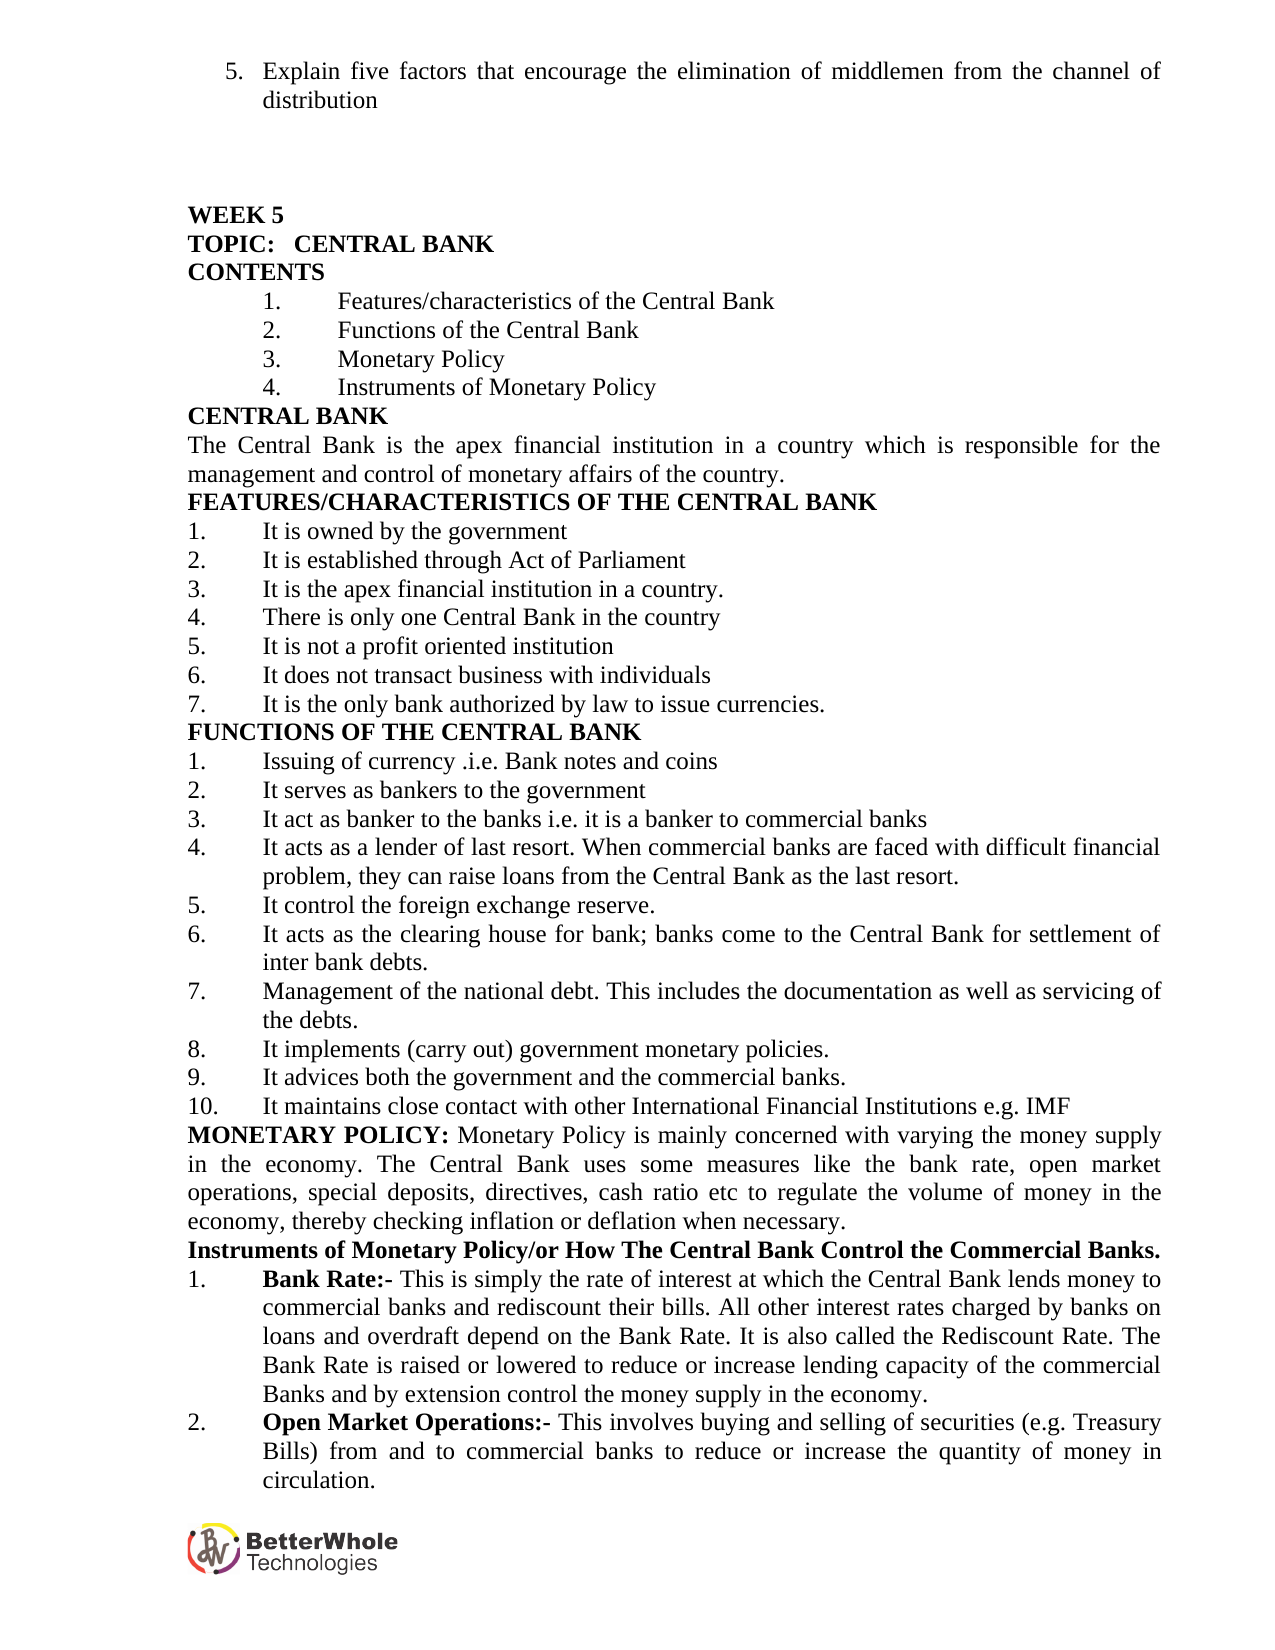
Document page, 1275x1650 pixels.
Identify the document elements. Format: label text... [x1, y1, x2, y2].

text CONTENTS [187, 257, 1162, 286]
text 6. It acts as the clearing house for bank; banks come to the Central Bank for settlement of inter bank debts. [187, 919, 1162, 976]
text 1. Features/characteristics of the Central Bank [187, 286, 1162, 315]
text 4. There is only one Central Bank in the country [187, 602, 1162, 631]
text 2. It serves as bankers to the government [187, 775, 1162, 804]
picture [187, 1523, 398, 1575]
text The Central Bank is the apex financial institution in a country which is responsible for the management and control of monetary affairs of the country. [187, 430, 1162, 487]
text 3. Monetary Policy [187, 344, 1162, 372]
text 1. Issuing of currency .i.e. Bank notes and coins [187, 746, 1162, 775]
text 5. It control the foreign exchange reserve. [187, 890, 1162, 919]
text Instruments of Monetary Policy/or How The Central Bank Control the Commercial Banks. [187, 1235, 1162, 1264]
text 10. It maintains close contact with other International Financial Institutions e.g. IMF [187, 1091, 1162, 1120]
text FUNCTIONS OF THE CENTRAL BANK [187, 717, 1162, 746]
text 8. It implements (carry out) government monetary policies. [187, 1034, 1162, 1062]
text 2. Functions of the Central Bank [187, 315, 1162, 344]
text CENTRAL BANK [187, 401, 1162, 430]
text 2. Open Market Operations:- This involves buying and selling of securities (e.g. Treasury Bills) from and to commercial banks to reduce or increase the quantity of money in circulation. [187, 1407, 1162, 1494]
text WEEK 5 [187, 200, 1162, 229]
text 1. It is owned by the government [187, 516, 1162, 545]
text 7. It is the only bank authorized by law to issue currencies. [187, 689, 1162, 717]
text 7. Management of the national debt. This includes the documentation as well as servicing of the debts. [187, 976, 1162, 1034]
list Explain five factors that encourage the elimination of middlemen from the channel of distribution [225, 56, 1162, 114]
text 5. It is not a profit oriented institution [187, 631, 1162, 660]
text 2. It is established through Act of Parliament [187, 545, 1162, 574]
text 4. It acts as a lender of last resort. When commercial banks are faced with difficult financial problem, they can raise loans from the Central Bank as the last resort. [187, 832, 1162, 890]
text 3. It act as banker to the banks i.e. it is a banker to commercial banks [187, 804, 1162, 832]
text TOPIC: CENTRAL BANK [187, 229, 1162, 257]
text 6. It does not transact business with individuals [187, 660, 1162, 689]
text 4. Instruments of Monetary Policy [187, 372, 1162, 401]
text 1. Bank Rate:- This is simply the rate of interest at which the Central Bank lends money to commercial banks and rediscount their bills. All other interest rates charged by banks on loans and overdraft depend on the Bank Rate. It is also called the Rediscount Rate. The Bank Rate is raised or lowered to reduce or increase lending capacity of the commercial Banks and by extension control the money supply in the economy. [187, 1264, 1162, 1407]
text 9. It advices both the government and the commercial banks. [187, 1062, 1162, 1091]
text MONETARY POLICY: Monetary Policy is mainly concerned with varying the money supply in the economy. The Central Bank uses some measures like the bank rate, open market operations, special deposits, directives, cash ratio etc to regulate the volume of money in the economy, thereby checking inflation or deflation when necessary. [187, 1120, 1162, 1235]
text 3. It is the apex financial institution in a country. [187, 574, 1162, 602]
text FEATURES/CHARACTERISTICS OF THE CENTRAL BANK [187, 487, 1162, 516]
